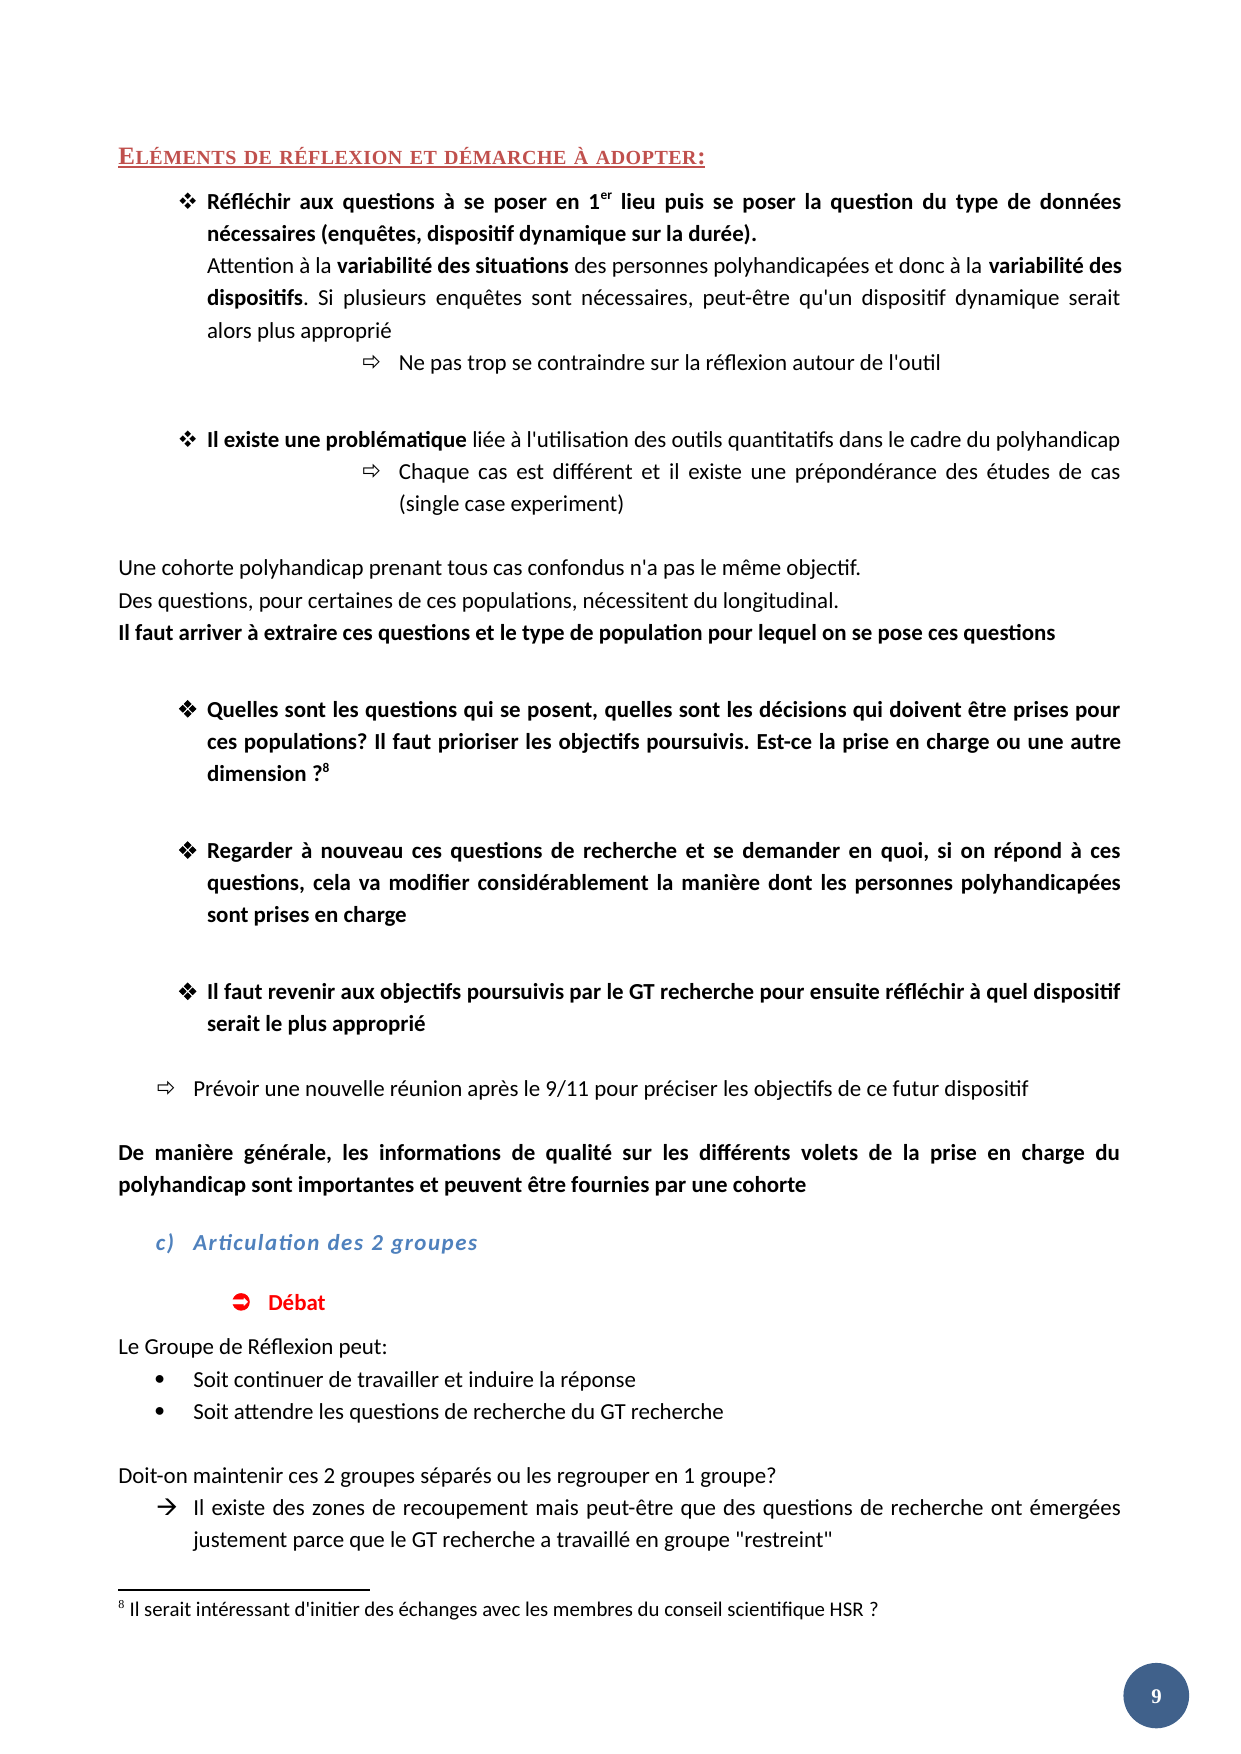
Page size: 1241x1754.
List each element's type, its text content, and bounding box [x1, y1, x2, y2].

list Il existe des zones de recoupement mais peut-être que des questions de recherche ont émergées justement parce que le GT recherche a travaillé en groupe "restreint" [156, 1493, 1122, 1554]
text Il faut arriver à extraire ces questions et le type de population pour lequel on se pose ces questions [118, 618, 1122, 646]
list Soit continuer de travailler et induire la réponse [156, 1365, 1122, 1393]
text Des questions, pour certaines de ces populations, nécessitent du longitudinal. [118, 586, 1122, 614]
list Soit attendre les questions de recherche du GT recherche [156, 1397, 1122, 1425]
text Attention à la variabilité des situations des personnes polyhandicapées et donc à la variabilité des dispositifs. Si plusieurs enquêtes sont nécessaires, peut-être qu'un dispositif dynamique serait alors plus approprié [207, 251, 1122, 344]
list Débat [231, 1288, 1122, 1316]
list Il existe une problématique liée à l'utilisation des outils quantitatifs dans le cadre du polyhandicap [177, 425, 1122, 453]
subtitle Articulation des 2 groupes [156, 1228, 1122, 1256]
list Chaque cas est différent et il existe une prépondérance des études de cas (single case experiment) [361, 457, 1122, 517]
list Quelles sont les questions qui se posent, quelles sont les décisions qui doivent être prises pour ces populations? Il faut prioriser les objectifs poursuivis. Est-ce la prise en charge ou une autre dimension ? [177, 695, 1122, 787]
text Le Groupe de Réflexion peut: [118, 1332, 1122, 1361]
text Doit-on maintenir ces 2 groupes séparés ou les regrouper en 1 groupe? [118, 1461, 1122, 1489]
list Regarder à nouveau ces questions de recherche et se demander en quoi, si on répond à ces questions, cela va modifier considérablement la manière dont les personnes polyhandicapées sont prises en charge [177, 836, 1122, 928]
text Eléments de réflexion et démarche à adopter: [118, 141, 1122, 170]
list Il faut revenir aux objectifs poursuivis par le GT recherche pour ensuite réfléchir à quel dispositif serait le plus approprié [177, 977, 1122, 1037]
list Ne pas trop se contraindre sur la réflexion autour de l'outil [361, 348, 1122, 376]
list Réfléchir aux questions à se poser en 1er lieu puis se poser la question du type de données nécessaires (enquêtes, dispositif dynamique sur la durée). [177, 187, 1122, 247]
text Une cohorte polyhandicap prenant tous cas confondus n'a pas le même objectif. [118, 553, 1122, 582]
list Prévoir une nouvelle réunion après le 9/11 pour préciser les objectifs de ce futur dispositif [156, 1074, 1122, 1102]
text De manière générale, les informations de qualité sur les différents volets de la prise en charge du polyhandicap sont importantes et peuvent être fournies par une cohorte [118, 1138, 1122, 1198]
